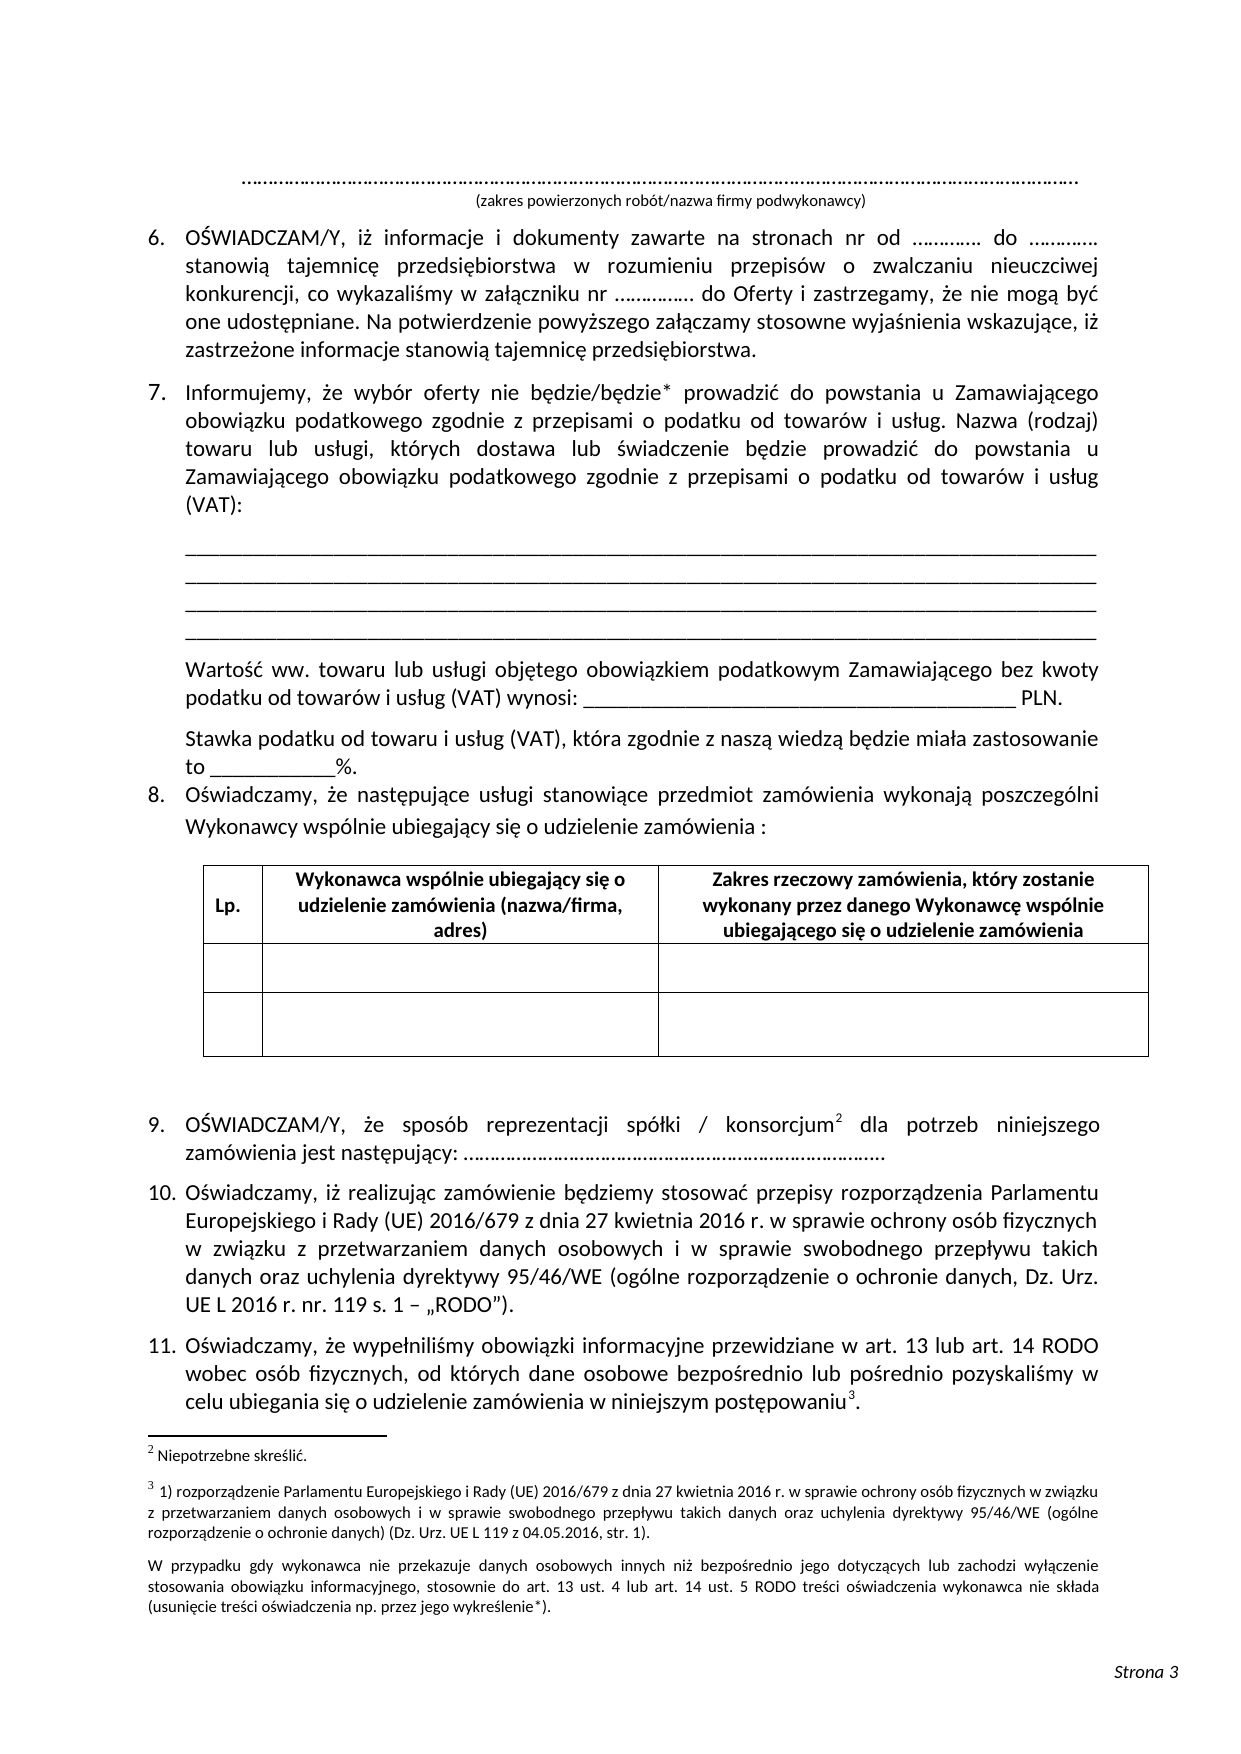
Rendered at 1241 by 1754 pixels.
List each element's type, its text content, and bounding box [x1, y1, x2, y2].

list OŚWIADCZAM/Y, że sposób reprezentacji spółki / konsorcjum dla potrzeb niniejszego zamówienia jest następujący: …………………………………………………………………….. [148, 1110, 1100, 1166]
list Oświadczamy, że wypełniliśmy obowiązki informacyjne przewidziane w art. 13 lub art. 14 RODO wobec osób fizycznych, od których dane osobowe bezpośrednio lub pośrednio pozyskaliśmy w celu ubiegania się o udzielenie zamówienia w niniejszym postępowaniu. [148, 1331, 1100, 1415]
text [241, 190, 1100, 211]
table_cell [263, 944, 658, 992]
table_cell [659, 993, 1148, 1056]
table_cell [204, 944, 262, 992]
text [241, 162, 1100, 190]
list OŚWIADCZAM/Y, iż informacje i dokumenty zawarte na stronach nr od …………. do …………. stanowią tajemnicę przedsiębiorstwa w rozumieniu przepisów o zwalczaniu nieuczciwej konkurencji, co wykazaliśmy w załączniku nr …………… do Oferty i zastrzegamy, że nie mogą być one udostępniane. Na potwierdzenie powyższego załączamy stosowne wyjaśnienia wskazujące, iż zastrzeżone informacje stanowią tajemnicę przedsiębiorstwa. [148, 223, 1100, 363]
list Oświadczamy, że następujące usługi stanowiące przedmiot zamówienia wykonają poszczególni Wykonawcy wspólnie ubiegający się o udzielenie zamówienia : [148, 780, 1100, 840]
table_header Zakres rzeczowy zamówienia, który zostanie wykonany przez danego Wykonawcę wspólnie ubiegającego się o udzielenie zamówienia [659, 866, 1148, 943]
table_header Lp. [204, 866, 262, 943]
table_header Wykonawca wspólnie ubiegający się o udzielenie zamówienia (nazwa/firma, adres) [263, 866, 658, 943]
text ________________________________________________________________________________________________________________________________________________________________________________________________________________________________________________________________________________________________________________________________ [185, 531, 1100, 643]
text Wartość ww. towaru lub usługi objętego obowiązkiem podatkowym Zamawiającego bez kwoty podatku od towarów i usług (VAT) wynosi: ______________________________________ PLN. [185, 656, 1100, 712]
table_cell [263, 993, 658, 1056]
table_cell [659, 944, 1148, 992]
table_cell [204, 993, 262, 1056]
list Oświadczamy, iż realizując zamówienie będziemy stosować przepisy rozporządzenia Parlamentu Europejskiego i Rady (UE) 2016/679 z dnia 27 kwietnia 2016 r. w sprawie ochrony osób fizycznych w związku z przetwarzaniem danych osobowych i w sprawie swobodnego przepływu takich danych oraz uchylenia dyrektywy 95/46/WE (ogólne rozporządzenie o ochronie danych, Dz. Urz. UE L 2016 r. nr. 119 s. 1 – „RODO”). [148, 1178, 1100, 1318]
list Informujemy, że wybór oferty nie będzie/będzie* prowadzić do powstania u Zamawiającego obowiązku podatkowego zgodnie z przepisami o podatku od towarów i usług. Nazwa (rodzaj) towaru lub usługi, których dostawa lub świadczenie będzie prowadzić do powstania u Zamawiającego obowiązku podatkowego zgodnie z przepisami o podatku od towarów i usług (VAT): [148, 376, 1100, 518]
text Stawka podatku od towaru i usług (VAT), która zgodnie z naszą wiedzą będzie miała zastosowanie to ___________%. [185, 724, 1100, 780]
